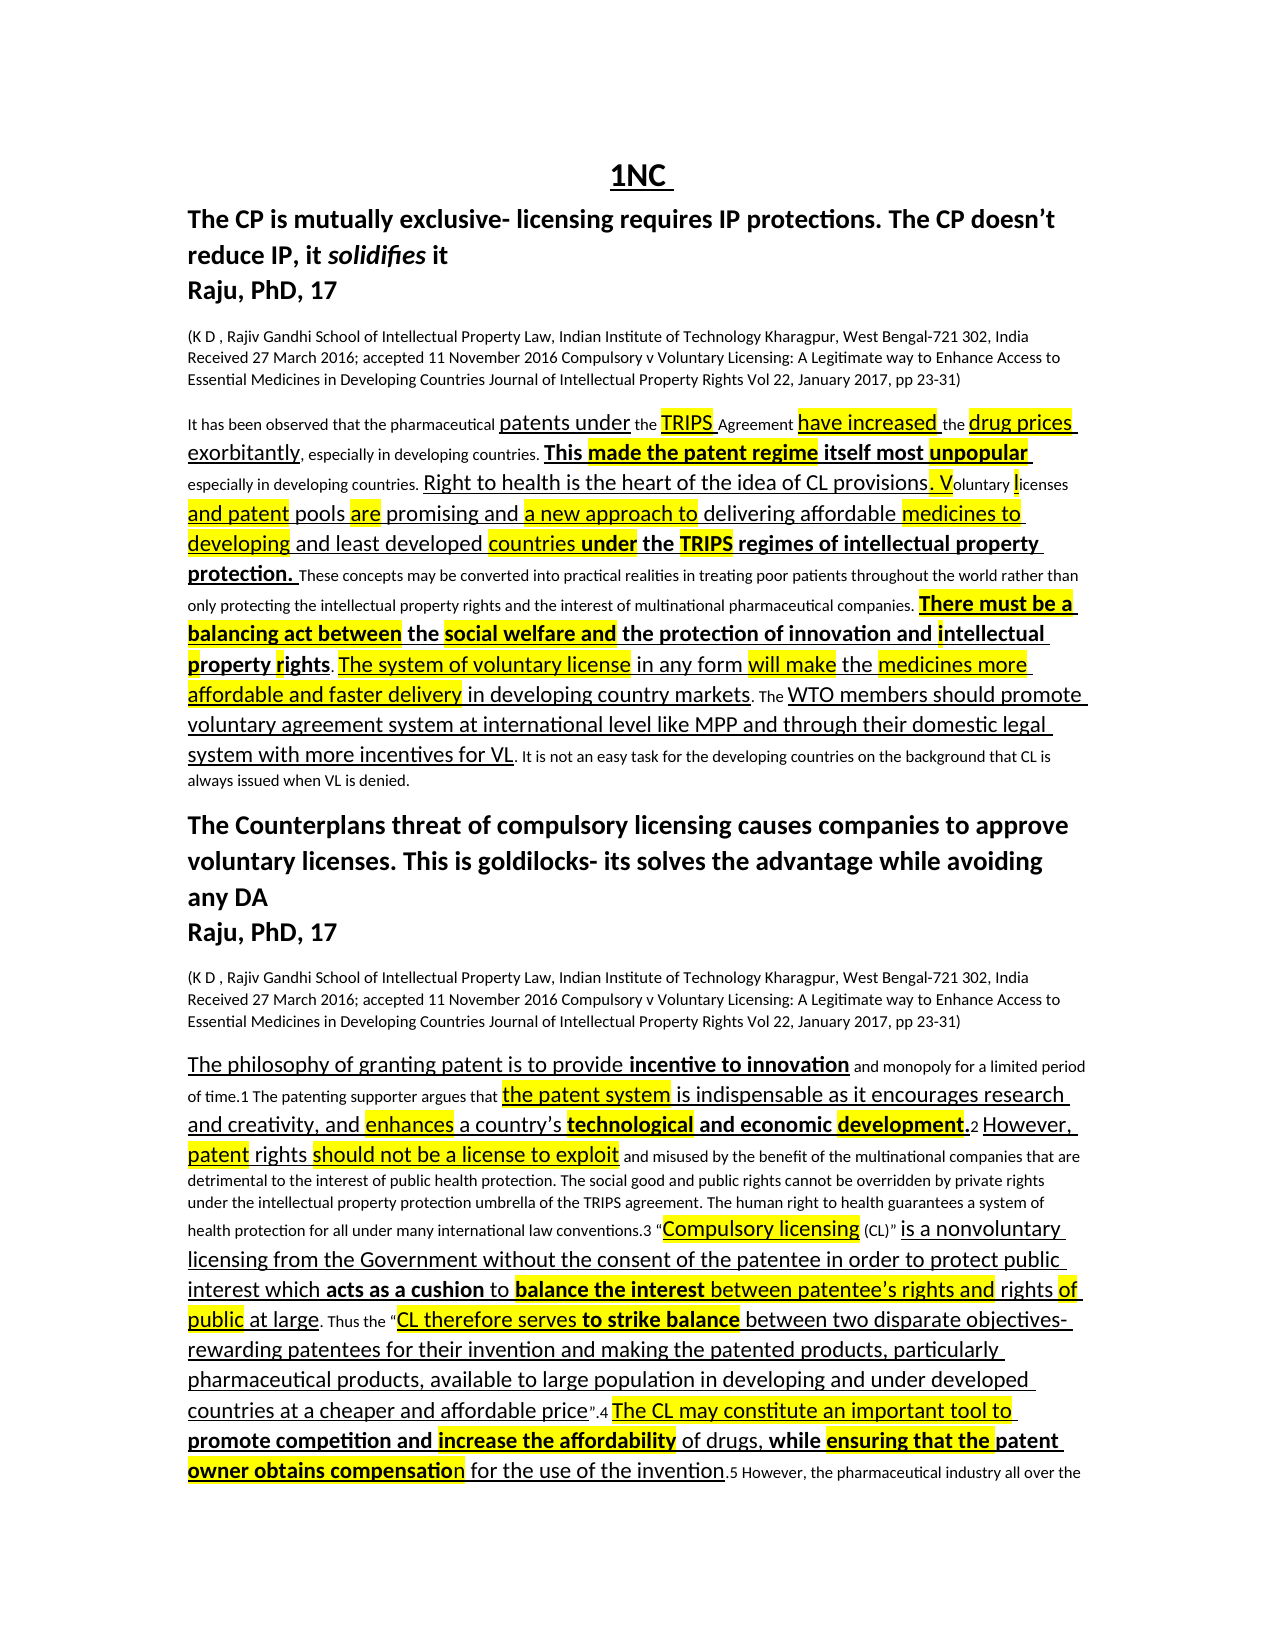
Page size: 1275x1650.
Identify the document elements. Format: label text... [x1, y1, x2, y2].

subtitle 1NC [187, 154, 1087, 195]
text Raju, PhD, 17 [187, 915, 1087, 948]
text (K D , Rajiv Gandhi School of Intellectual Property Law, Indian Institute of Technology Kharagpur, West Bengal-721 302, India Received 27 March 2016; accepted 11 November 2016 Compulsory v Voluntary Licensing: A Legitimate way to Enhance Access to Essential Medicines in Developing Countries Journal of Intellectual Property Rights Vol 22, January 2017, pp 23-31) [187, 326, 1087, 390]
text Raju, PhD, 17 [187, 273, 1087, 307]
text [187, 1050, 1087, 1484]
text It has been observed that the pharmaceutical patents under the TRIPS Agreement have increased the drug prices exorbitantly, especially in developing countries. This made the patent regime itself most unpopular especially in developing countries. Right to health is the heart of the idea of CL provisions. Voluntary licenses and patent pools are promising and a new approach to delivering affordable medicines to developing and least developed countries under the TRIPS regimes of intellectual property protection. These concepts may be converted into practical realities in treating poor patients throughout the world rather than only protecting the intellectual property rights and the interest of multinational pharmaceutical companies. There must be a balancing act between the social welfare and the protection of innovation and intellectual property rights. The system of voluntary license in any form will make the medicines more affordable and faster delivery in developing country markets. The WTO members should promote voluntary agreement system at international level like MPP and through their domestic legal system with more incentives for VL. It is not an easy task for the developing countries on the background that CL is always issued when VL is denied. [187, 408, 1087, 790]
text (K D , Rajiv Gandhi School of Intellectual Property Law, Indian Institute of Technology Kharagpur, West Bengal-721 302, India Received 27 March 2016; accepted 11 November 2016 Compulsory v Voluntary Licensing: A Legitimate way to Enhance Access to Essential Medicines in Developing Countries Journal of Intellectual Property Rights Vol 22, January 2017, pp 23-31) [187, 968, 1087, 1032]
subtitle The Counterplans threat of compulsory licensing causes companies to approve voluntary licenses. This is goldilocks- its solves the advantage while avoiding any DA [187, 808, 1087, 913]
subtitle The CP is mutually exclusive- licensing requires IP protections. The CP doesn’t reduce IP, it solidifies it [187, 202, 1087, 271]
